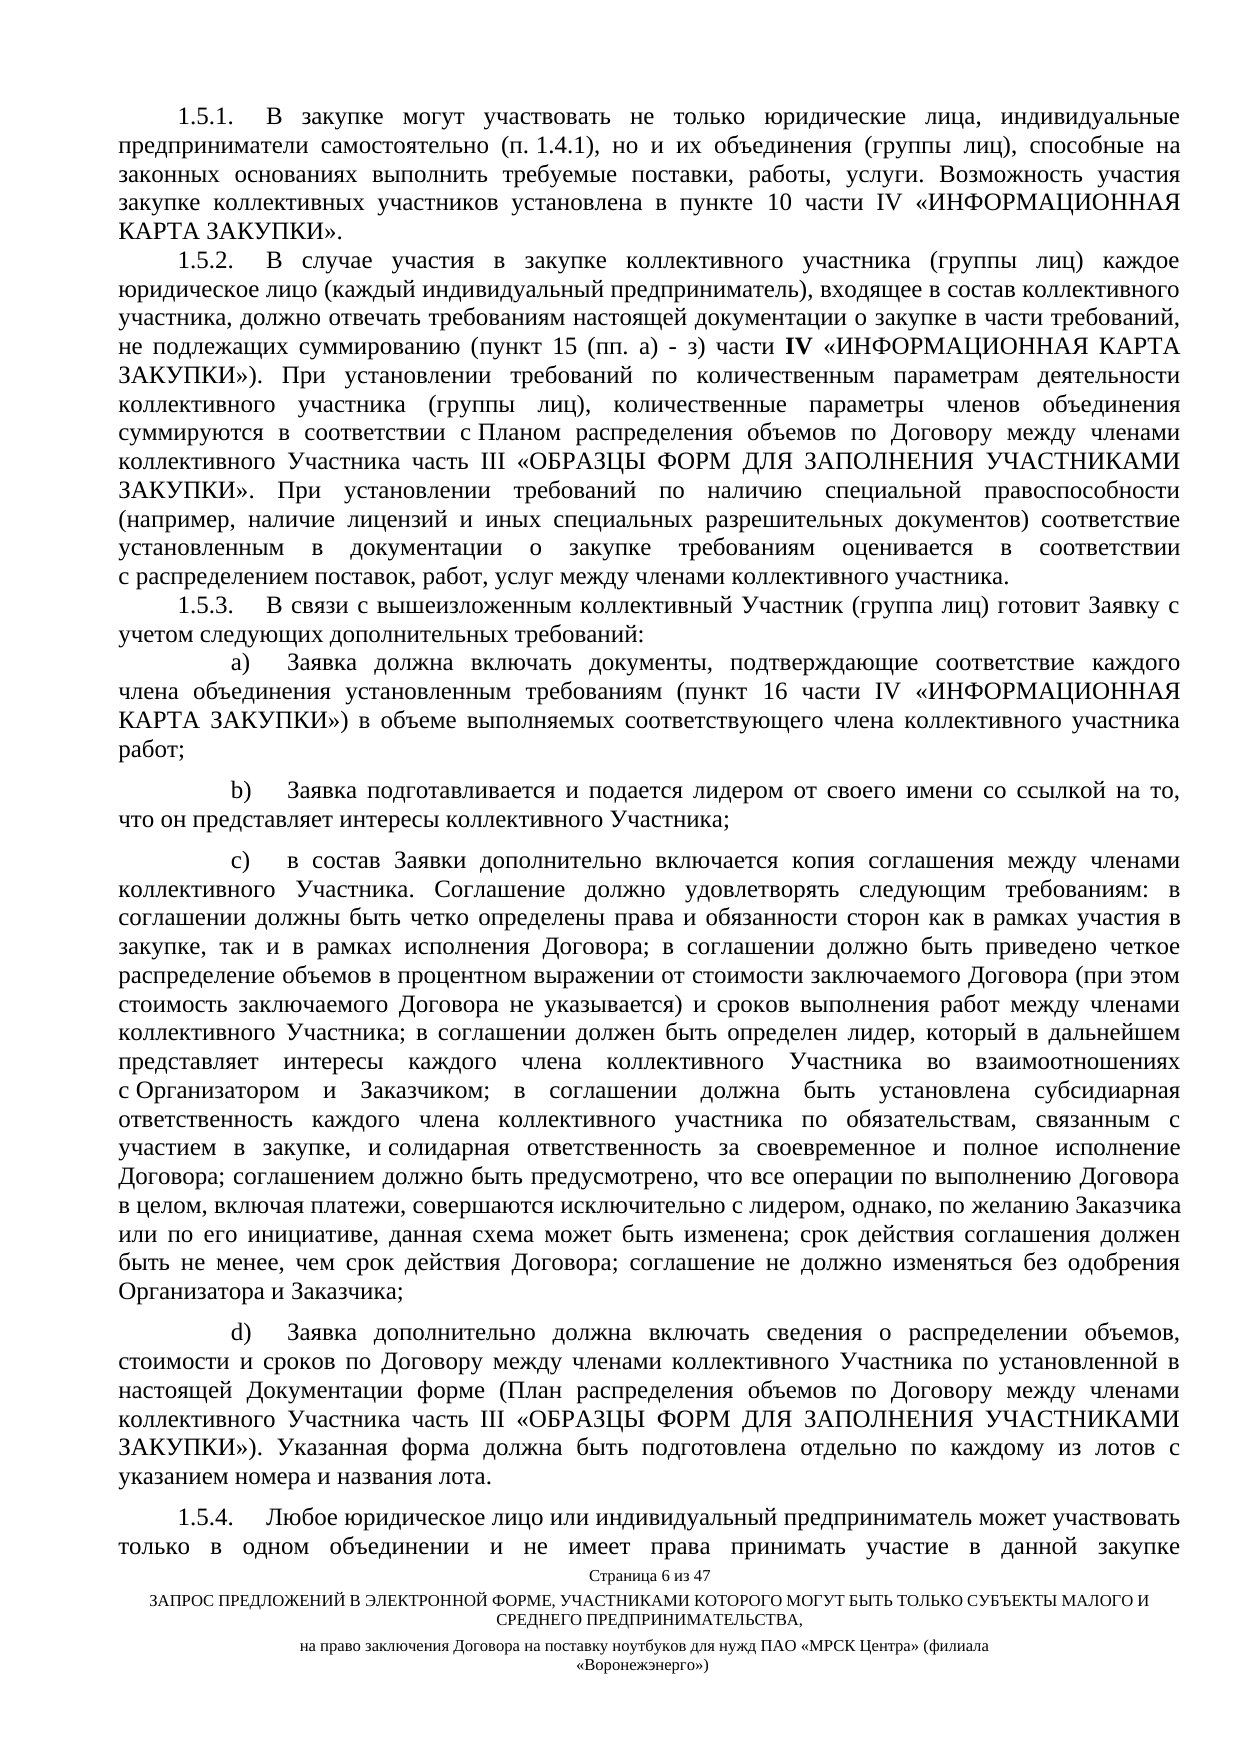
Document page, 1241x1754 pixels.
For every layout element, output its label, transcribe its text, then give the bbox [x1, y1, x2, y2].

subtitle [118, 1502, 1181, 1560]
list Заявка дополнительно должна включать сведения о распределении объемов, стоимости и сроков по Договору между членами коллективного Участника по установленной в настоящей Документации форме (План распределения объемов по Договору между членами коллективного Участника часть III «ОБРАЗЦЫ ФОРМ ДЛЯ ЗАПОЛНЕНИЯ УЧАСТНИКАМИ ЗАКУПКИ»). Указанная форма должна быть подготовлена отдельно по каждому из лотов с указанием номера и названия лота. [118, 1317, 1181, 1490]
list Заявка должна включать документы, подтверждающие соответствие каждого члена объединения установленным требованиям (пункт 16 части IV «ИНФОРМАЦИОННАЯ КАРТА ЗАКУПКИ») в объеме выполняемых соответствующего члена коллективного участника работ; [118, 647, 1181, 762]
list Заявка подготавливается и подается лидером от своего имени со ссылкой на то, что он представляет интересы коллективного Участника; [118, 775, 1181, 832]
subtitle В закупке могут участвовать не только юридические лица, индивидуальные предприниматели самостоятельно (п. 1.4.1), но и их объединения (группы лиц), способные на законных основаниях выполнить требуемые поставки, работы, услуги. Возможность участия закупке коллективных участников установлена в пункте 10 части IV «ИНФОРМАЦИОННАЯ КАРТА ЗАКУПКИ». [118, 101, 1181, 245]
subtitle В случае участия в закупке коллективного участника (группы лиц) каждое юридическое лицо (каждый индивидуальный предприниматель), входящее в состав коллективного участника, должно отвечать требованиям настоящей документации о закупке в части требований, не подлежащих суммированию (пункт 15 (пп. а) - з) части IV «ИНФОРМАЦИОННАЯ КАРТА ЗАКУПКИ»). При установлении требований по количественным параметрам деятельности коллективного участника (группы лиц), количественные параметры членов объединения суммируются в соответствии с Планом распределения объемов по Договору между членами коллективного Участника часть III «ОБРАЗЦЫ ФОРМ ДЛЯ ЗАПОЛНЕНИЯ УЧАСТНИКАМИ ЗАКУПКИ». При установлении требований по наличию специальной правоспособности (например, наличие лицензий и иных специальных разрешительных документов) соответствие установленным в документации о закупке требованиям оценивается в соответствии с распределением поставок, работ, услуг между членами коллективного участника. [118, 245, 1181, 590]
list в состав Заявки дополнительно включается копия соглашения между членами коллективного Участника. Соглашение должно удовлетворять следующим требованиям: в соглашении должны быть четко определены права и обязанности сторон как в рамках участия в закупке, так и в рамках исполнения Договора; в соглашении должно быть приведено четкое распределение объемов в процентном выражении от стоимости заключаемого Договора (при этом стоимость заключаемого Договора не указывается) и сроков выполнения работ между членами коллективного Участника; в соглашении должен быть определен лидер, который в дальнейшем представляет интересы каждого члена коллективного Участника во взаимоотношениях с Организатором и Заказчиком; в соглашении должна быть установлена субсидиарная ответственность каждого члена коллективного участника по обязательствам, связанным с участием в закупке, и солидарная ответственность за своевременное и полное исполнение Договора; соглашением должно быть предусмотрено, что все операции по выполнению Договора в целом, включая платежи, совершаются исключительно с лидером, однако, по желанию Заказчика или по его инициативе, данная схема может быть изменена; срок действия соглашения должен быть не менее, чем срок действия Договора; соглашение не должно изменяться без одобрения Организатора и Заказчика; [118, 845, 1181, 1305]
subtitle В связи с вышеизложенным коллективный Участник (группа лиц) готовит Заявку с учетом следующих дополнительных требований: [118, 590, 1181, 647]
